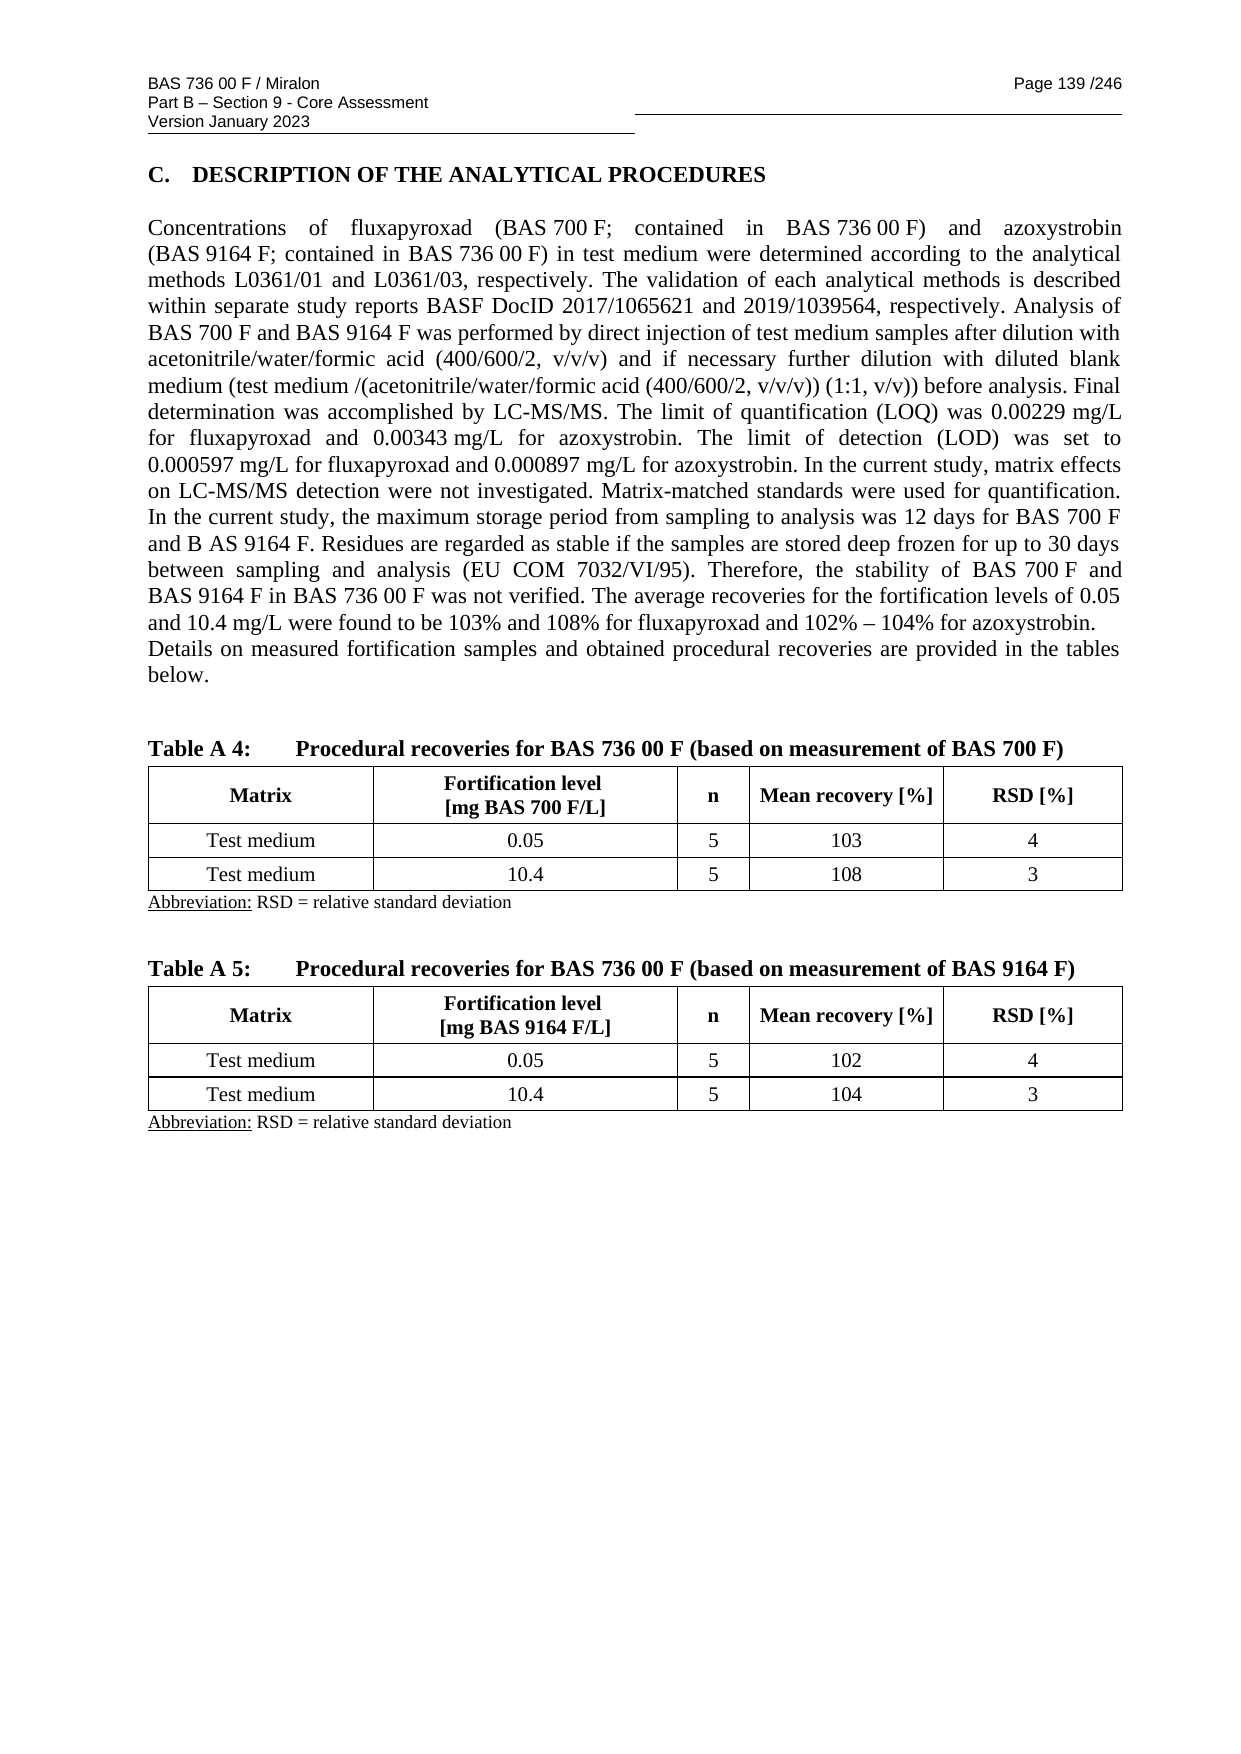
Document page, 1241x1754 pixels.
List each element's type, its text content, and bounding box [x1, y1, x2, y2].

text C. DESCRIPTION OF THE ANALYTICAL PROCEDURES [148, 161, 1122, 187]
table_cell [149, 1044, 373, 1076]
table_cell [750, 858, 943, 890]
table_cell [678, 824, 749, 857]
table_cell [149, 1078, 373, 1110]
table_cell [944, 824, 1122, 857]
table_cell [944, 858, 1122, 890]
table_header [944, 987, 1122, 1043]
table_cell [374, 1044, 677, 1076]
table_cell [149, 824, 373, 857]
text Table A 5: Procedural recoveries for BAS 736 00 F (based on measurement of BAS 9164 F) [148, 955, 1122, 981]
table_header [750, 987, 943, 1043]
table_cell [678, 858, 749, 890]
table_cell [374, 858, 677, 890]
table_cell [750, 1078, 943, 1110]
text Table A 4: Procedural recoveries for BAS 736 00 F (based on measurement of BAS 700 F) [148, 735, 1122, 761]
text Abbreviation: RSD = relative standard deviation [148, 1111, 1122, 1132]
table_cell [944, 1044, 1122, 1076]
text Concentrations of fluxapyroxad (BAS 700 F; contained in BAS 736 00 F) and azoxystrobin (BAS 9164 F; contained in BAS 736 00 F) in test medium were determined according to the analytical methods L0361/01 and L0361/03, respectively. The validation of each analytical methods is described within separate study reports BASF DocID 2017/1065621 and 2019/1039564, respectively. Analysis of BAS 700 F and BAS 9164 F was performed by direct injection of test medium samples after dilution with acetonitrile/water/formic acid (400/600/2, v/v/v) and if necessary further dilution with diluted blank medium (test medium /(acetonitrile/water/formic acid (400/600/2, v/v/v)) (1:1, v/v)) before analysis. Final determination was accomplished by LC-MS/MS. The limit of quantification (LOQ) was 0.00229 mg/L for fluxapyroxad and 0.00343 mg/L for azoxystrobin. The limit of detection (LOD) was set to 0.000597 mg/L for fluxapyroxad and 0.000897 mg/L for azoxystrobin. In the current study, matrix effects on LC-MS/MS detection were not investigated. Matrix-matched standards were used for quantification. In the current study, the maximum storage period from sampling to analysis was 12 days for BAS 700 F and B AS 9164 F. Residues are regarded as stable if the samples are stored deep frozen for up to 30 days between sampling and analysis (EU COM 7032/VI/95). Therefore, the stability of BAS 700 F and BAS 9164 F in BAS 736 00 F was not verified. The average recoveries for the fortification levels of 0.05 and 10.4 mg/L were found to be 103% and 108% for fluxapyroxad and 102% – 104% for azoxystrobin. [148, 213, 1122, 635]
text Details on measured fortification samples and obtained procedural recoveries are provided in the tables below. [148, 635, 1122, 688]
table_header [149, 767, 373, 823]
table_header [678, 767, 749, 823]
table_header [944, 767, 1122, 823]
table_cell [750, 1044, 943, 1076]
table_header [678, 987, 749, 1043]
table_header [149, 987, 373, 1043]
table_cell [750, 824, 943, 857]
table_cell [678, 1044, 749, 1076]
text Abbreviation: RSD = relative standard deviation [148, 891, 1122, 913]
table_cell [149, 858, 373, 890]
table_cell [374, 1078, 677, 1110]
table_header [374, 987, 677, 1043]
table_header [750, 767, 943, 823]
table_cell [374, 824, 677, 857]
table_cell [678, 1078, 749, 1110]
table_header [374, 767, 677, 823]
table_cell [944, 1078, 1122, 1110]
